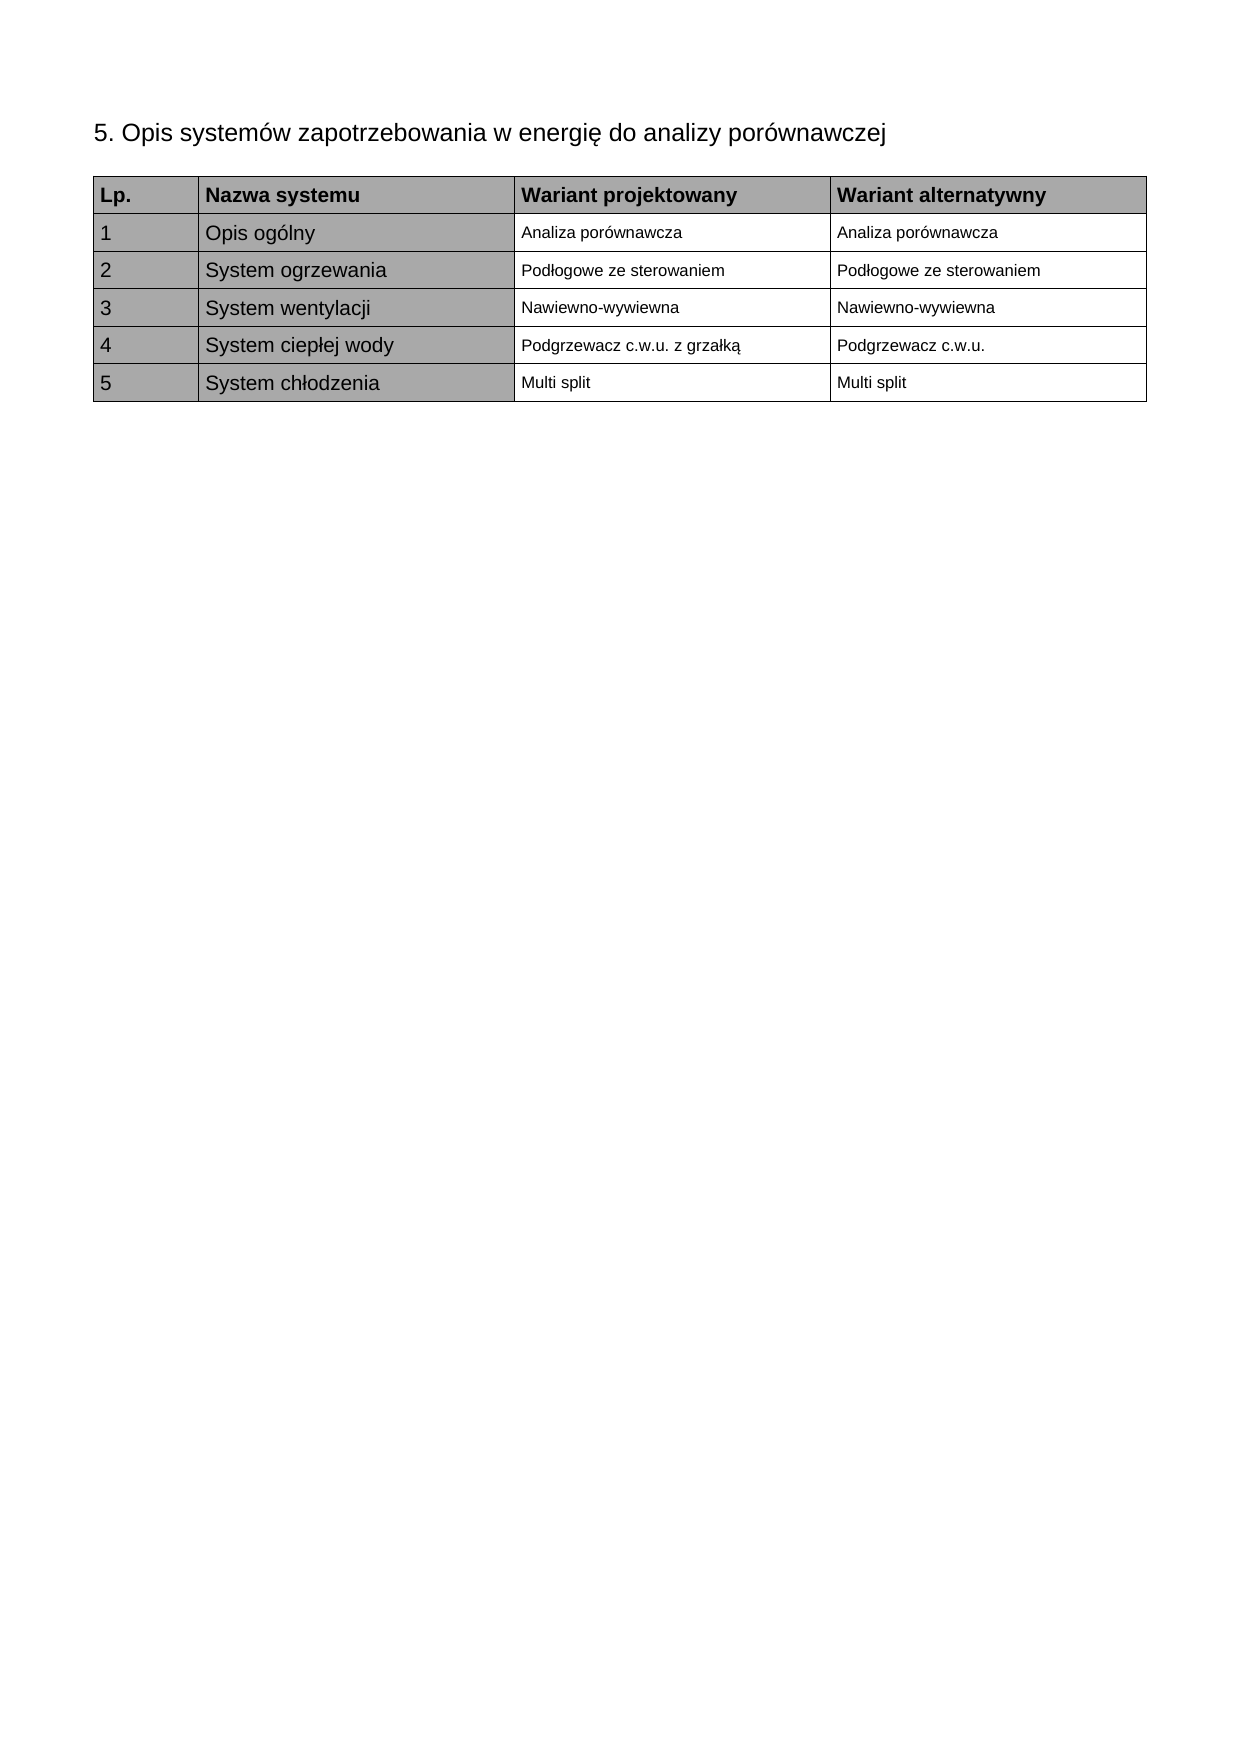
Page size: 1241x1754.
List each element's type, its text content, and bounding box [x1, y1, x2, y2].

table_header Wariant alternatywny [831, 177, 1146, 213]
table_cell Opis ogólny [199, 214, 514, 251]
table_cell 2 [94, 252, 198, 288]
table_cell Nawiewno-wywiewna [515, 289, 830, 326]
table_cell Podłogowe ze sterowaniem [831, 252, 1146, 288]
table_cell 4 [94, 327, 198, 363]
table_cell Podgrzewacz c.w.u. [831, 327, 1146, 363]
table_cell Podłogowe ze sterowaniem [515, 252, 830, 288]
table_header Lp. [94, 177, 198, 213]
text 5. Opis systemów zapotrzebowania w energię do analizy porównawczej [94, 118, 1146, 147]
table_cell 3 [94, 289, 198, 326]
table_cell System chłodzenia [199, 364, 514, 401]
table_cell Analiza porównawcza [515, 214, 830, 251]
table_cell Nawiewno-wywiewna [831, 289, 1146, 326]
table_header Wariant projektowany [515, 177, 830, 213]
table_header Nazwa systemu [199, 177, 514, 213]
table_cell System ogrzewania [199, 252, 514, 288]
table_cell 1 [94, 214, 198, 251]
table_cell System wentylacji [199, 289, 514, 326]
table_cell 5 [94, 364, 198, 401]
table_cell System ciepłej wody [199, 327, 514, 363]
table_cell Podgrzewacz c.w.u. z grzałką [515, 327, 830, 363]
table_cell Analiza porównawcza [831, 214, 1146, 251]
table_cell Multi split [515, 364, 830, 401]
table_cell Multi split [831, 364, 1146, 401]
